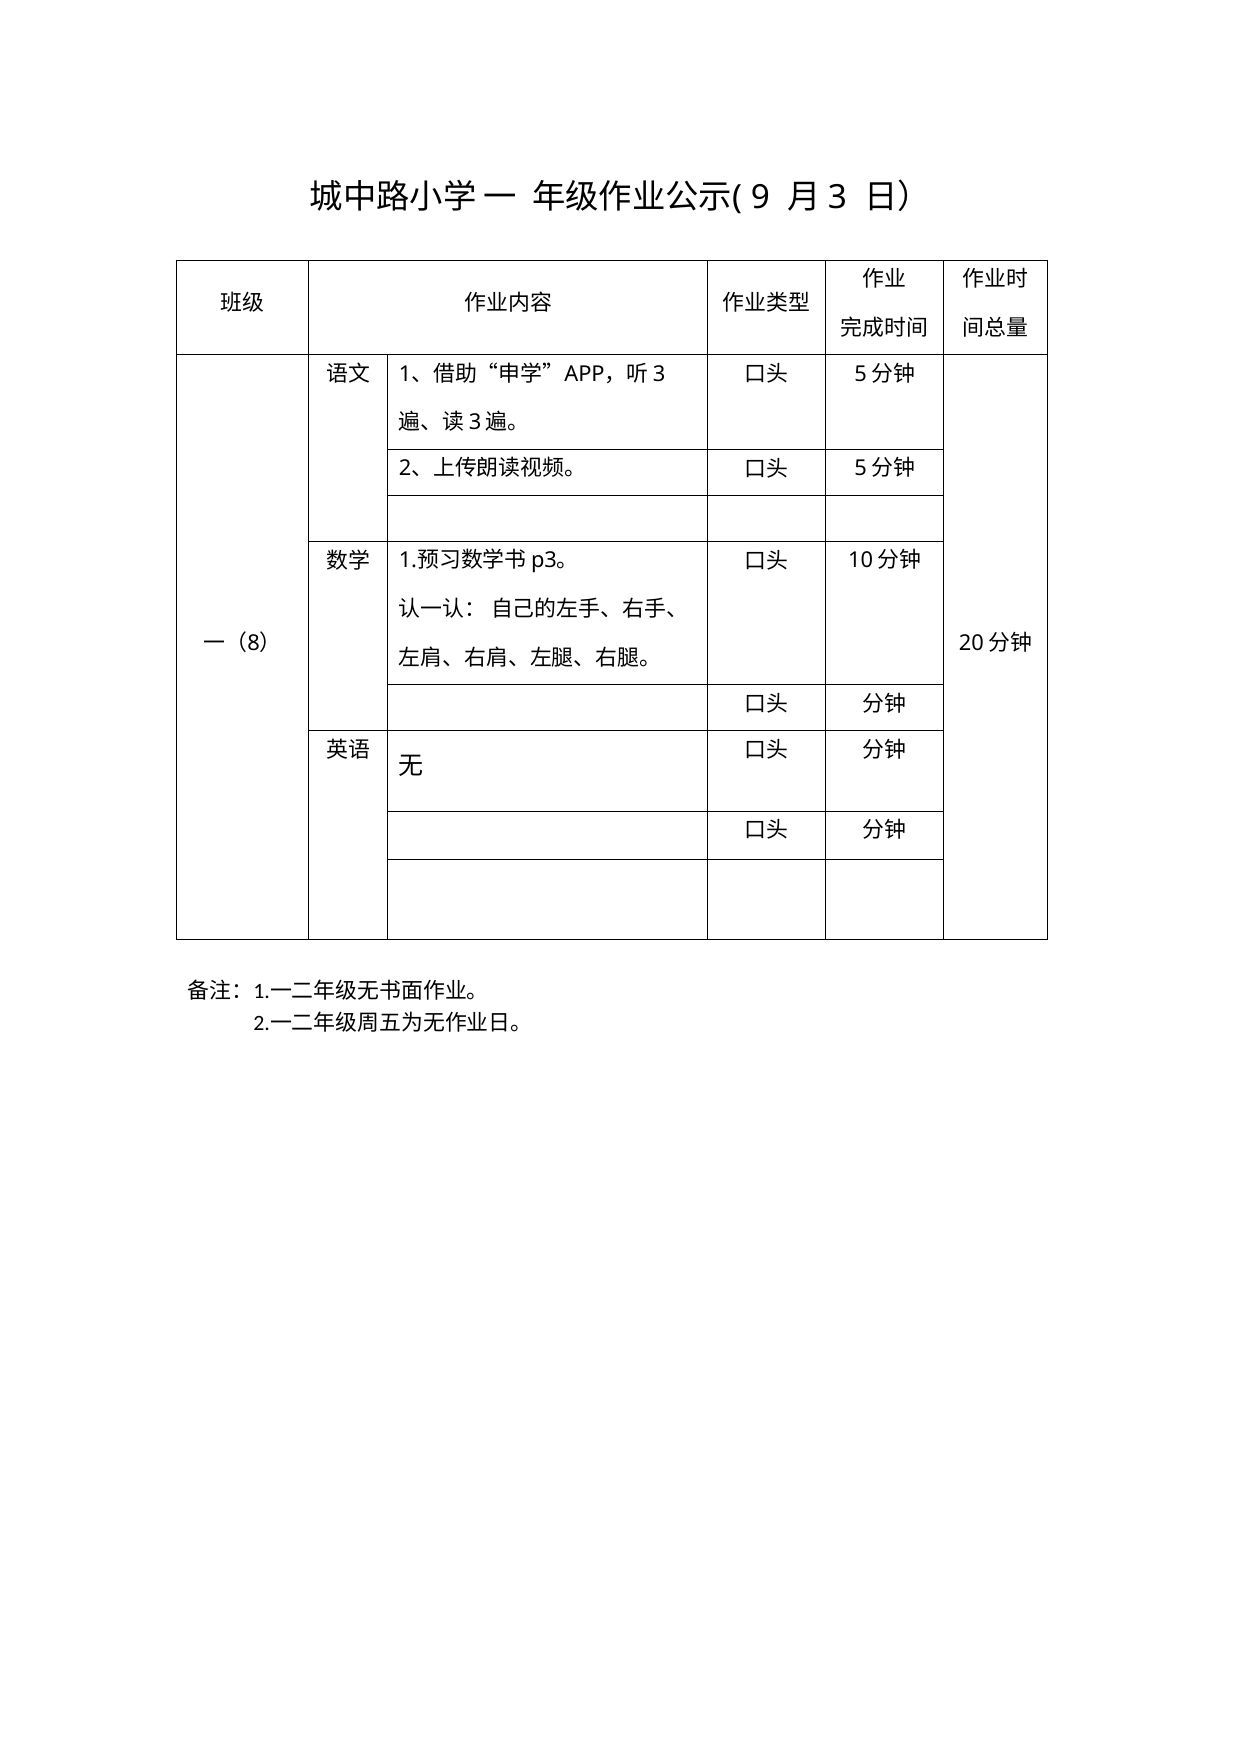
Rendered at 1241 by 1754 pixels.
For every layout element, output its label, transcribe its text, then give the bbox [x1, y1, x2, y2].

table_cell 数学 [309, 542, 387, 730]
text 城中路小学 一 年级作业公示( 9 月 3 日） [187, 162, 1053, 227]
table_cell 口头 [708, 812, 825, 858]
table_cell 分钟 [826, 731, 943, 811]
table_cell 英语 [309, 731, 387, 939]
table_cell 口头 [708, 542, 825, 684]
table_cell [388, 685, 707, 730]
table_cell [708, 860, 825, 939]
text 2.一二年级周五为无作业日。 [187, 1005, 1053, 1037]
table_cell 5分钟 [826, 355, 943, 449]
table_cell [388, 860, 707, 939]
table_cell 口头 [708, 450, 825, 495]
table_cell 口头 [708, 731, 825, 811]
table_cell 分钟 [826, 812, 943, 858]
table_cell 5分钟 [826, 450, 943, 495]
table_cell [826, 496, 943, 541]
table_header 作业 完成时间 [826, 261, 943, 354]
table_cell 10分钟 [826, 542, 943, 684]
table_cell [388, 496, 707, 541]
table_cell [826, 860, 943, 939]
table_header 作业时间总量 [944, 261, 1047, 354]
table_cell 口头 [708, 685, 825, 730]
table_cell [708, 496, 825, 541]
table_cell 1、借助“申学”APP，听3遍、读3遍。 [388, 355, 707, 449]
table_header 作业类型 [708, 261, 825, 354]
table_cell 无 [388, 731, 707, 811]
table_cell 2、上传朗读视频。 [388, 450, 707, 495]
text 备注：1.一二年级无书面作业。 [187, 972, 1053, 1005]
table_header 班级 [177, 261, 308, 354]
table_cell 分钟 [826, 685, 943, 730]
table_cell [388, 812, 707, 858]
table_cell 20分钟 [944, 355, 1047, 939]
table_header 作业内容 [309, 261, 707, 354]
table_cell 一（8） [177, 355, 308, 939]
table_cell 口头 [708, 355, 825, 449]
table_cell 语文 [309, 355, 387, 541]
table_cell 1.预习数学书p3。 认一认： 自己的左手、右手、左肩、右肩、左腿、右腿。 [388, 542, 707, 684]
